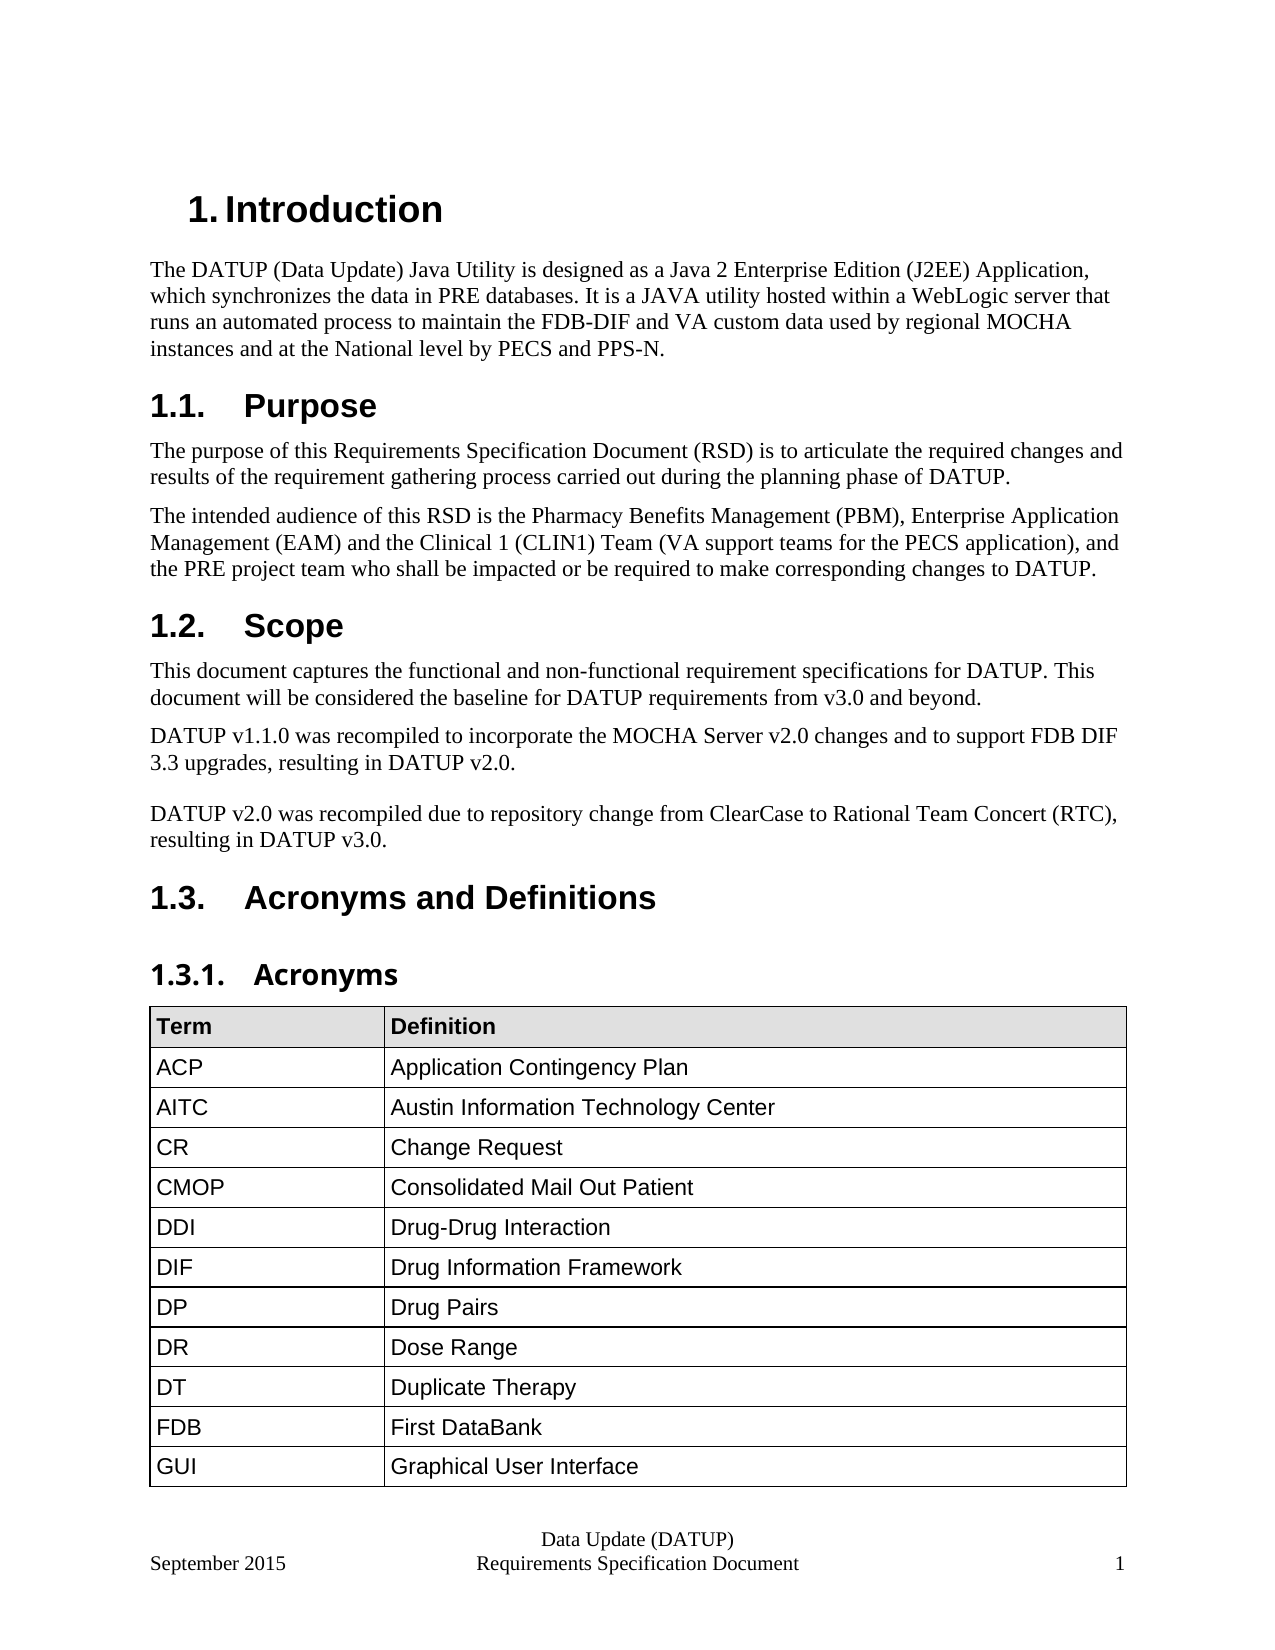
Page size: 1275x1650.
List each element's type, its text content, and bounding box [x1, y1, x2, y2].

table_cell Consolidated Mail Out Patient [385, 1168, 1126, 1207]
text The intended audience of this RSD is the Pharmacy Benefits Management (PBM), Enterprise Application Management (EAM) and the Clinical 1 (CLIN1) Team (VA support teams for the PECS application), and the PRE project team who shall be impacted or be required to make corresponding changes to DATUP. [150, 502, 1125, 581]
subtitle Introduction [187, 187, 1125, 231]
table_cell Graphical User Interface [385, 1447, 1126, 1486]
table_cell DDI [151, 1208, 384, 1247]
subtitle Scope [150, 606, 1125, 645]
table_cell AITC [151, 1088, 384, 1127]
table_cell ACP [151, 1048, 384, 1087]
table_cell GUI [151, 1447, 384, 1486]
table_cell DR [151, 1328, 384, 1366]
table_cell First DataBank [385, 1407, 1126, 1446]
subtitle Acronyms and Definitions [150, 878, 1125, 916]
text The DATUP (Data Update) Java Utility is designed as a Java 2 Enterprise Edition (J2EE) Application, which synchronizes the data in PRE databases. It is a JAVA utility hosted within a WebLogic server that runs an automated process to maintain the FDB-DIF and VA custom data used by regional MOCHA instances and at the National level by PECS and PPS-N. [150, 256, 1125, 361]
table_cell CR [151, 1128, 384, 1167]
table_cell Dose Range [385, 1328, 1126, 1366]
table_cell DP [151, 1288, 384, 1326]
text The purpose of this Requirements Specification Document (RSD) is to articulate the required changes and results of the requirement gathering process carried out during the planning phase of DATUP. [150, 437, 1125, 490]
table_cell FDB [151, 1407, 384, 1446]
table_cell DT [151, 1367, 384, 1406]
table_header Term [151, 1007, 384, 1047]
table_cell DIF [151, 1248, 384, 1286]
text DATUP v1.1.0 was recompiled to incorporate the MOCHA Server v2.0 changes and to support FDB DIF 3.3 upgrades, resulting in DATUP v2.0. [150, 722, 1125, 775]
table_cell Drug-Drug Interaction [385, 1208, 1126, 1247]
table_cell Drug Information Framework [385, 1248, 1126, 1286]
text This document captures the functional and non-functional requirement specifications for DATUP. This document will be considered the baseline for DATUP requirements from v3.0 and beyond. [150, 657, 1125, 710]
table_cell Change Request [385, 1128, 1126, 1167]
table_cell Duplicate Therapy [385, 1367, 1126, 1406]
table_cell Drug Pairs [385, 1288, 1126, 1326]
table_header Definition [385, 1007, 1126, 1047]
text DATUP v2.0 was recompiled due to repository change from ClearCase to Rational Team Concert (RTC), resulting in DATUP v3.0. [150, 800, 1125, 853]
subtitle Acronyms [150, 954, 1125, 993]
table_cell CMOP [151, 1168, 384, 1207]
table_cell Application Contingency Plan [385, 1048, 1126, 1087]
subtitle Purpose [150, 386, 1125, 424]
table_cell Austin Information Technology Center [385, 1088, 1126, 1127]
